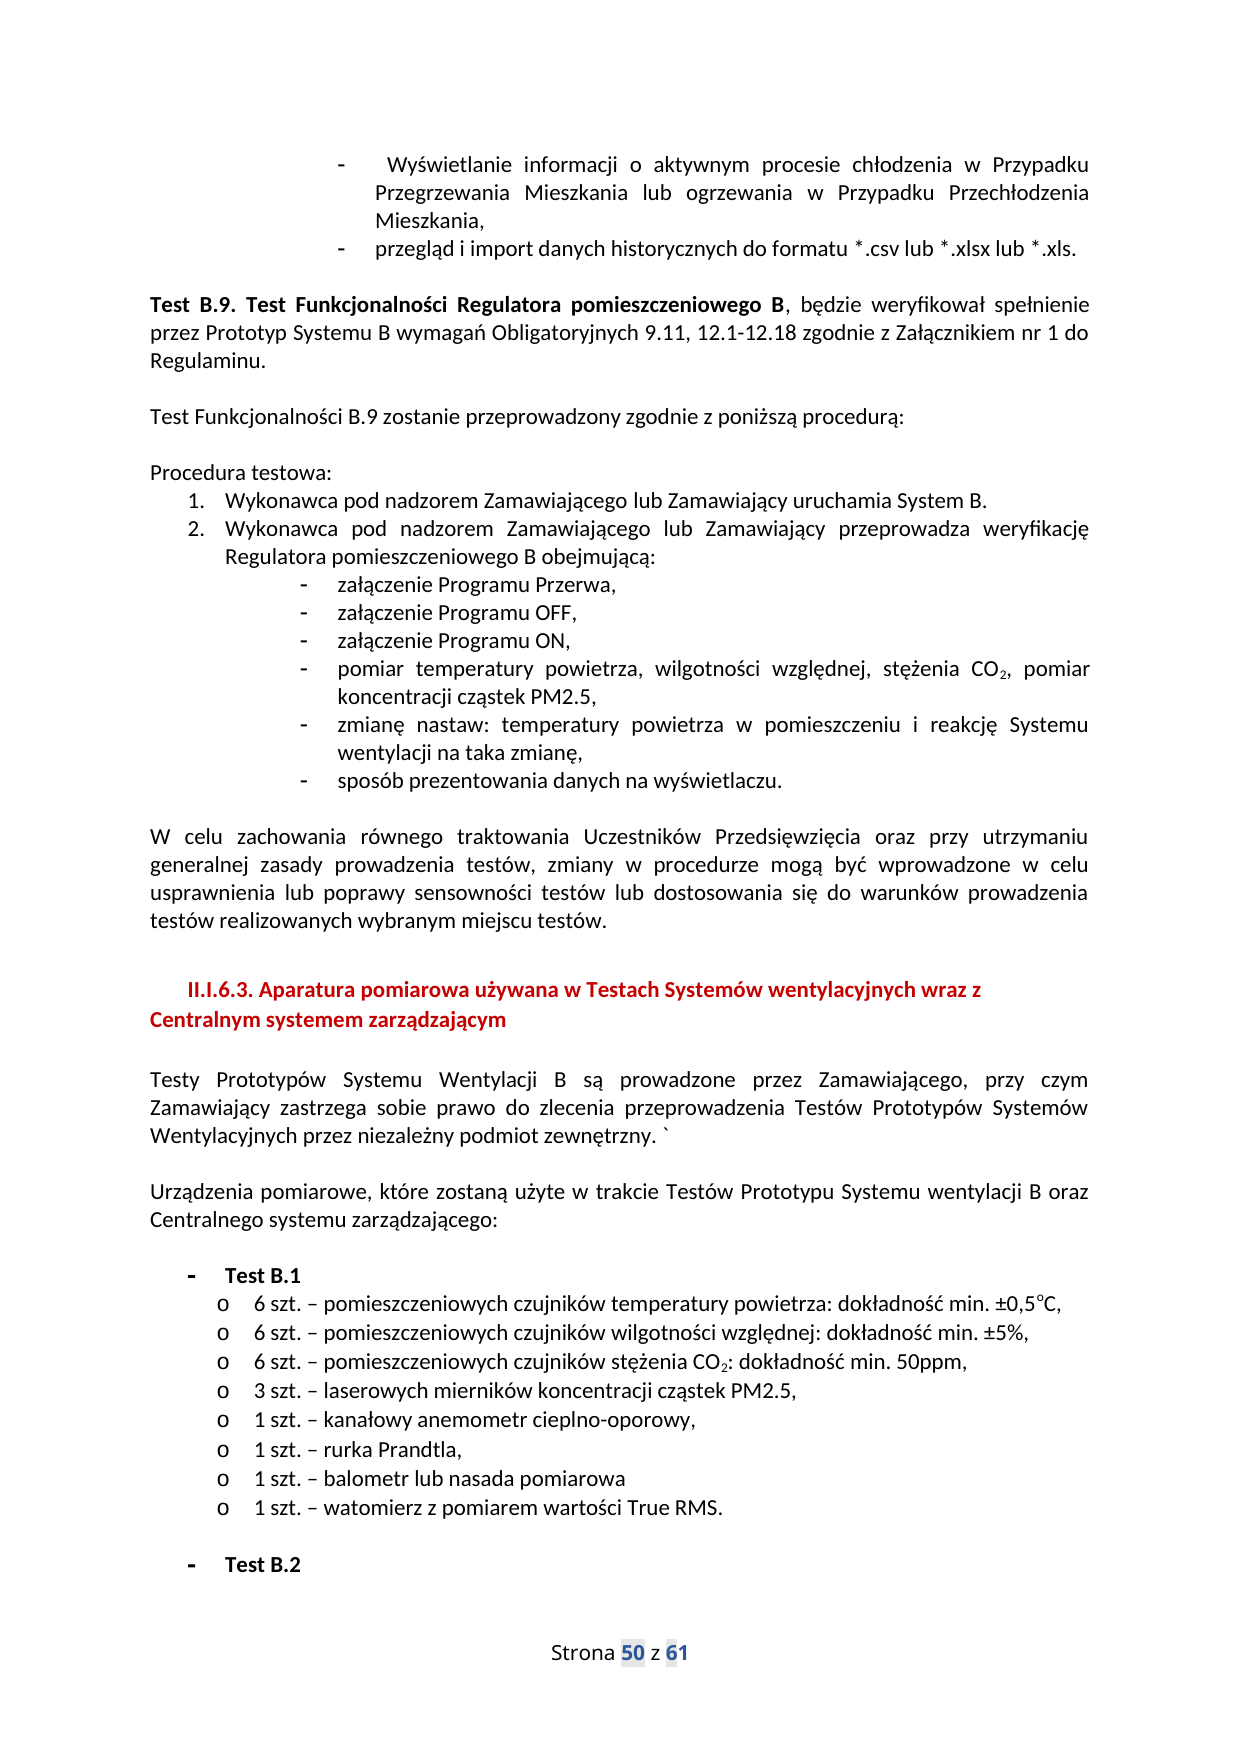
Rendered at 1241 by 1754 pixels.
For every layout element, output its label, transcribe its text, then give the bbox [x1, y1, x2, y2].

list pomiar temperatury powietrza, wilgotności względnej, stężenia CO2, pomiar koncentracji cząstek PM2.5, [300, 654, 1090, 710]
list Wyświetlanie informacji o aktywnym procesie chłodzenia w Przypadku Przegrzewania Mieszkania lub ogrzewania w Przypadku Przechłodzenia Mieszkania, [337, 150, 1090, 234]
list załączenie Programu OFF, [300, 598, 1090, 626]
text Urządzenia pomiarowe, które zostaną użyte w trakcie Testów Prototypu Systemu wentylacji B oraz Centralnego systemu zarządzającego: [150, 1177, 1090, 1233]
list 6 szt. – pomieszczeniowych czujników wilgotności względnej: dokładność min. ±5%, [216, 1318, 1090, 1347]
list 6 szt. – pomieszczeniowych czujników stężenia CO2: dokładność min. 50ppm, [216, 1347, 1090, 1376]
list Wykonawca pod nadzorem Zamawiającego lub Zamawiający przeprowadza weryfikację Regulatora pomieszczeniowego B obejmującą: [187, 514, 1090, 570]
subtitle II.I.6.3. Aparatura pomiarowa używana w Testach Systemów wentylacyjnych wraz z Centralnym systemem zarządzającym [150, 975, 1090, 1033]
list 6 szt. – pomieszczeniowych czujników temperatury powietrza: dokładność min. ±0,5oC, [216, 1289, 1090, 1318]
list przegląd i import danych historycznych do formatu *.csv lub *.xlsx lub *.xls. [337, 234, 1090, 262]
list 1 szt. – balometr lub nasada pomiarowa [216, 1464, 1090, 1493]
list Test B.1 [187, 1261, 1090, 1289]
list 3 szt. – laserowych mierników koncentracji cząstek PM2.5, [216, 1376, 1090, 1406]
list 1 szt. – kanałowy anemometr cieplno-oporowy, [216, 1406, 1090, 1435]
text Test Funkcjonalności B.9 zostanie przeprowadzony zgodnie z poniższą procedurą: [150, 402, 1090, 430]
list 1 szt. – watomierz z pomiarem wartości True RMS. [216, 1493, 1090, 1522]
list Wykonawca pod nadzorem Zamawiającego lub Zamawiający uruchamia System B. [187, 486, 1090, 514]
list sposób prezentowania danych na wyświetlaczu. [300, 766, 1090, 794]
list zmianę nastaw: temperatury powietrza w pomieszczeniu i reakcję Systemu wentylacji na taka zmianę, [300, 710, 1090, 766]
text Procedura testowa: [150, 458, 1090, 486]
text Test B.9. Test Funkcjonalności Regulatora pomieszczeniowego B, będzie weryfikował spełnienie przez Prototyp Systemu B wymagań Obligatoryjnych 9.11, 12.1-12.18 zgodnie z Załącznikiem nr 1 do Regulaminu. [150, 290, 1090, 374]
text Testy Prototypów Systemu Wentylacji B są prowadzone przez Zamawiającego, przy czym Zamawiający zastrzega sobie prawo do zlecenia przeprowadzenia Testów Prototypów Systemów Wentylacyjnych przez niezależny podmiot zewnętrzny. ` [150, 1065, 1090, 1149]
text W celu zachowania równego traktowania Uczestników Przedsięwzięcia oraz przy utrzymaniu generalnej zasady prowadzenia testów, zmiany w procedurze mogą być wprowadzone w celu usprawnienia lub poprawy sensowności testów lub dostosowania się do warunków prowadzenia testów realizowanych wybranym miejscu testów. [150, 822, 1090, 934]
list załączenie Programu Przerwa, [300, 570, 1090, 598]
list Test B.2 [187, 1550, 1090, 1578]
list załączenie Programu ON, [300, 626, 1090, 654]
list 1 szt. – rurka Prandtla, [216, 1435, 1090, 1464]
